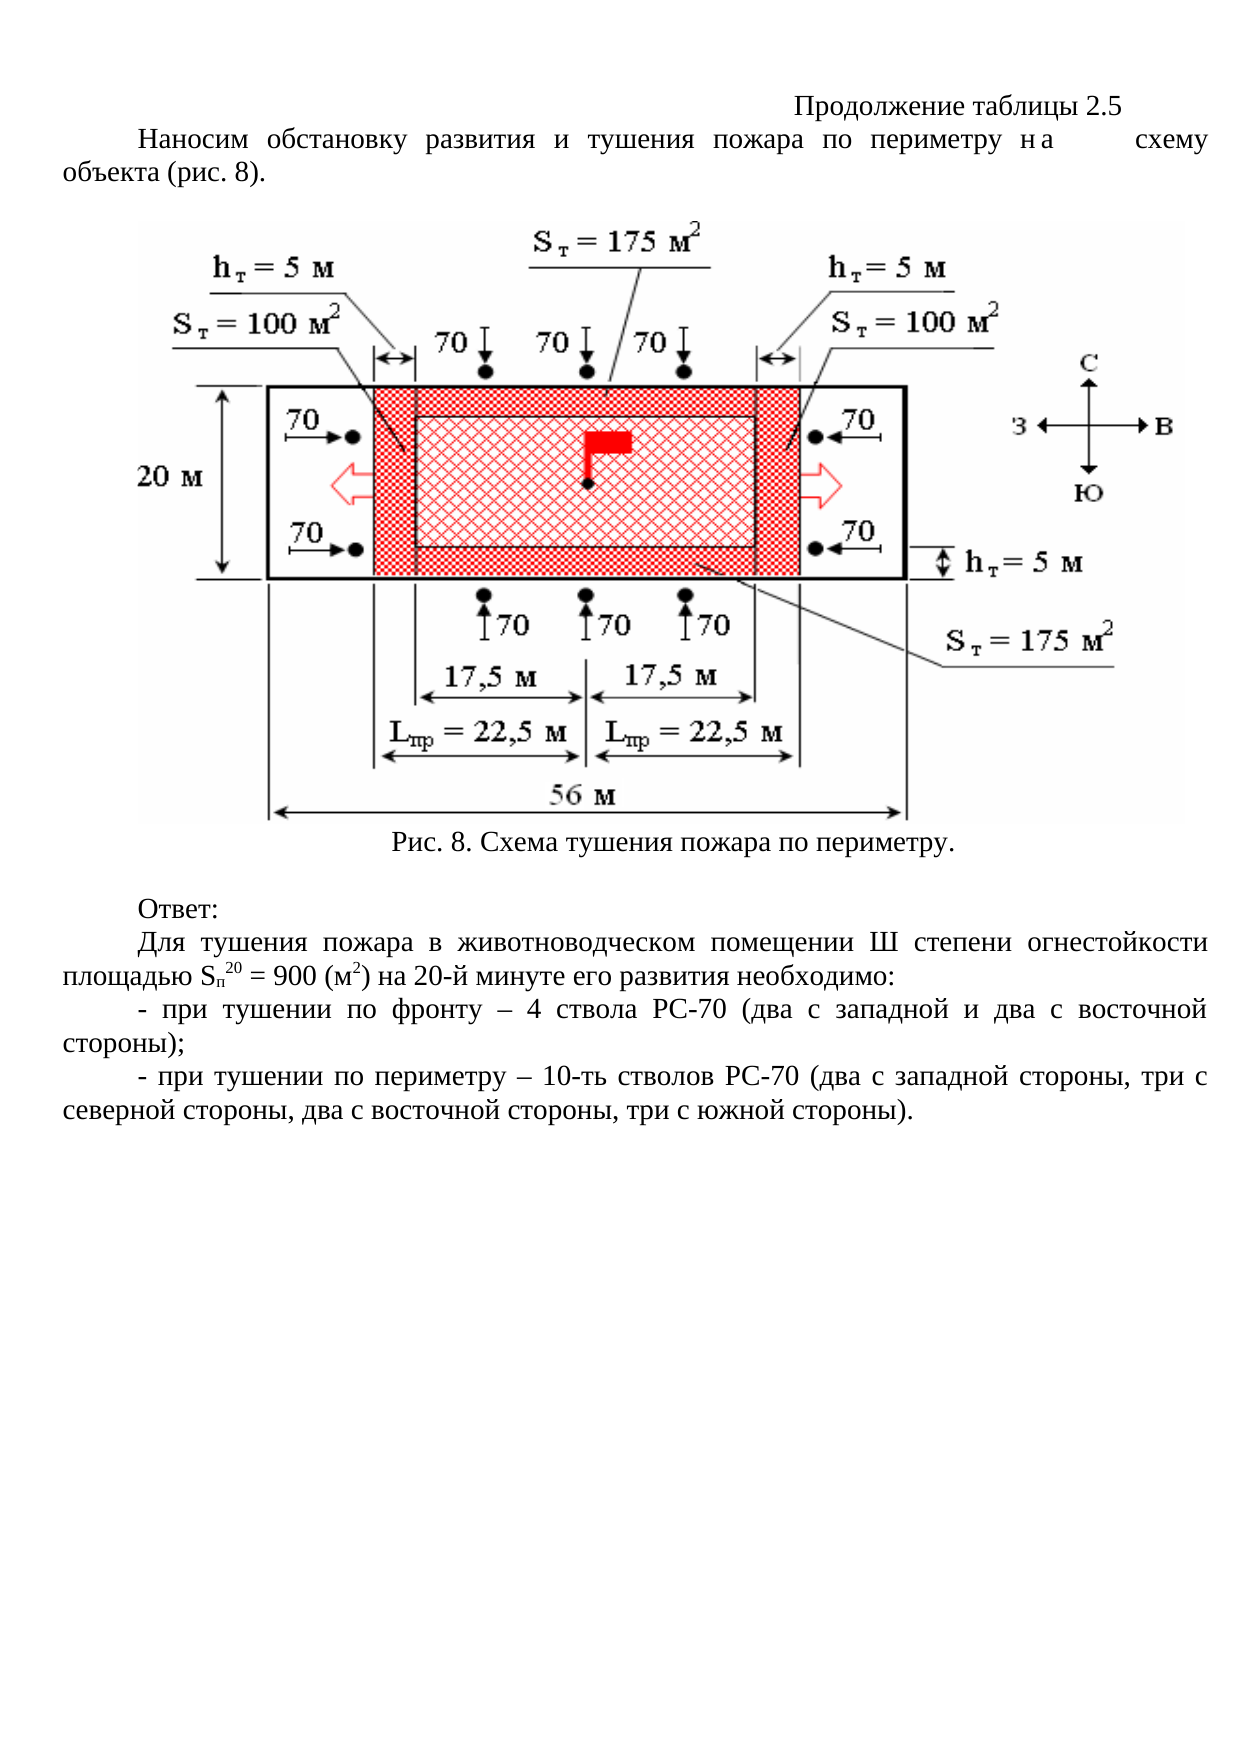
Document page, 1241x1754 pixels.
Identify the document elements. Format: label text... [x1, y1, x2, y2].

text Для тушения пожара в животноводческом помещении Ш степени огнестойкости площадью Sп20 = 900 (м2) на 20-й минуте его развития необходимо: [62, 924, 1209, 991]
text Ответ: [62, 891, 1209, 924]
picture [137, 221, 1186, 824]
text Наносим обстановку развития и тушения пожара по периметру на схему объекта (рис. 8). [62, 121, 1209, 188]
text - при тушении по фронту – 4 ствола РС-70 (два с западной и два с восточной стороны); [62, 991, 1209, 1058]
text Рис. 8. Схема тушения пожара по периметру. [62, 824, 1209, 857]
text - при тушении по периметру – 10-ть стволов РС-70 (два с западной стороны, три с северной стороны, два с восточной стороны, три с южной стороны). [62, 1058, 1209, 1126]
